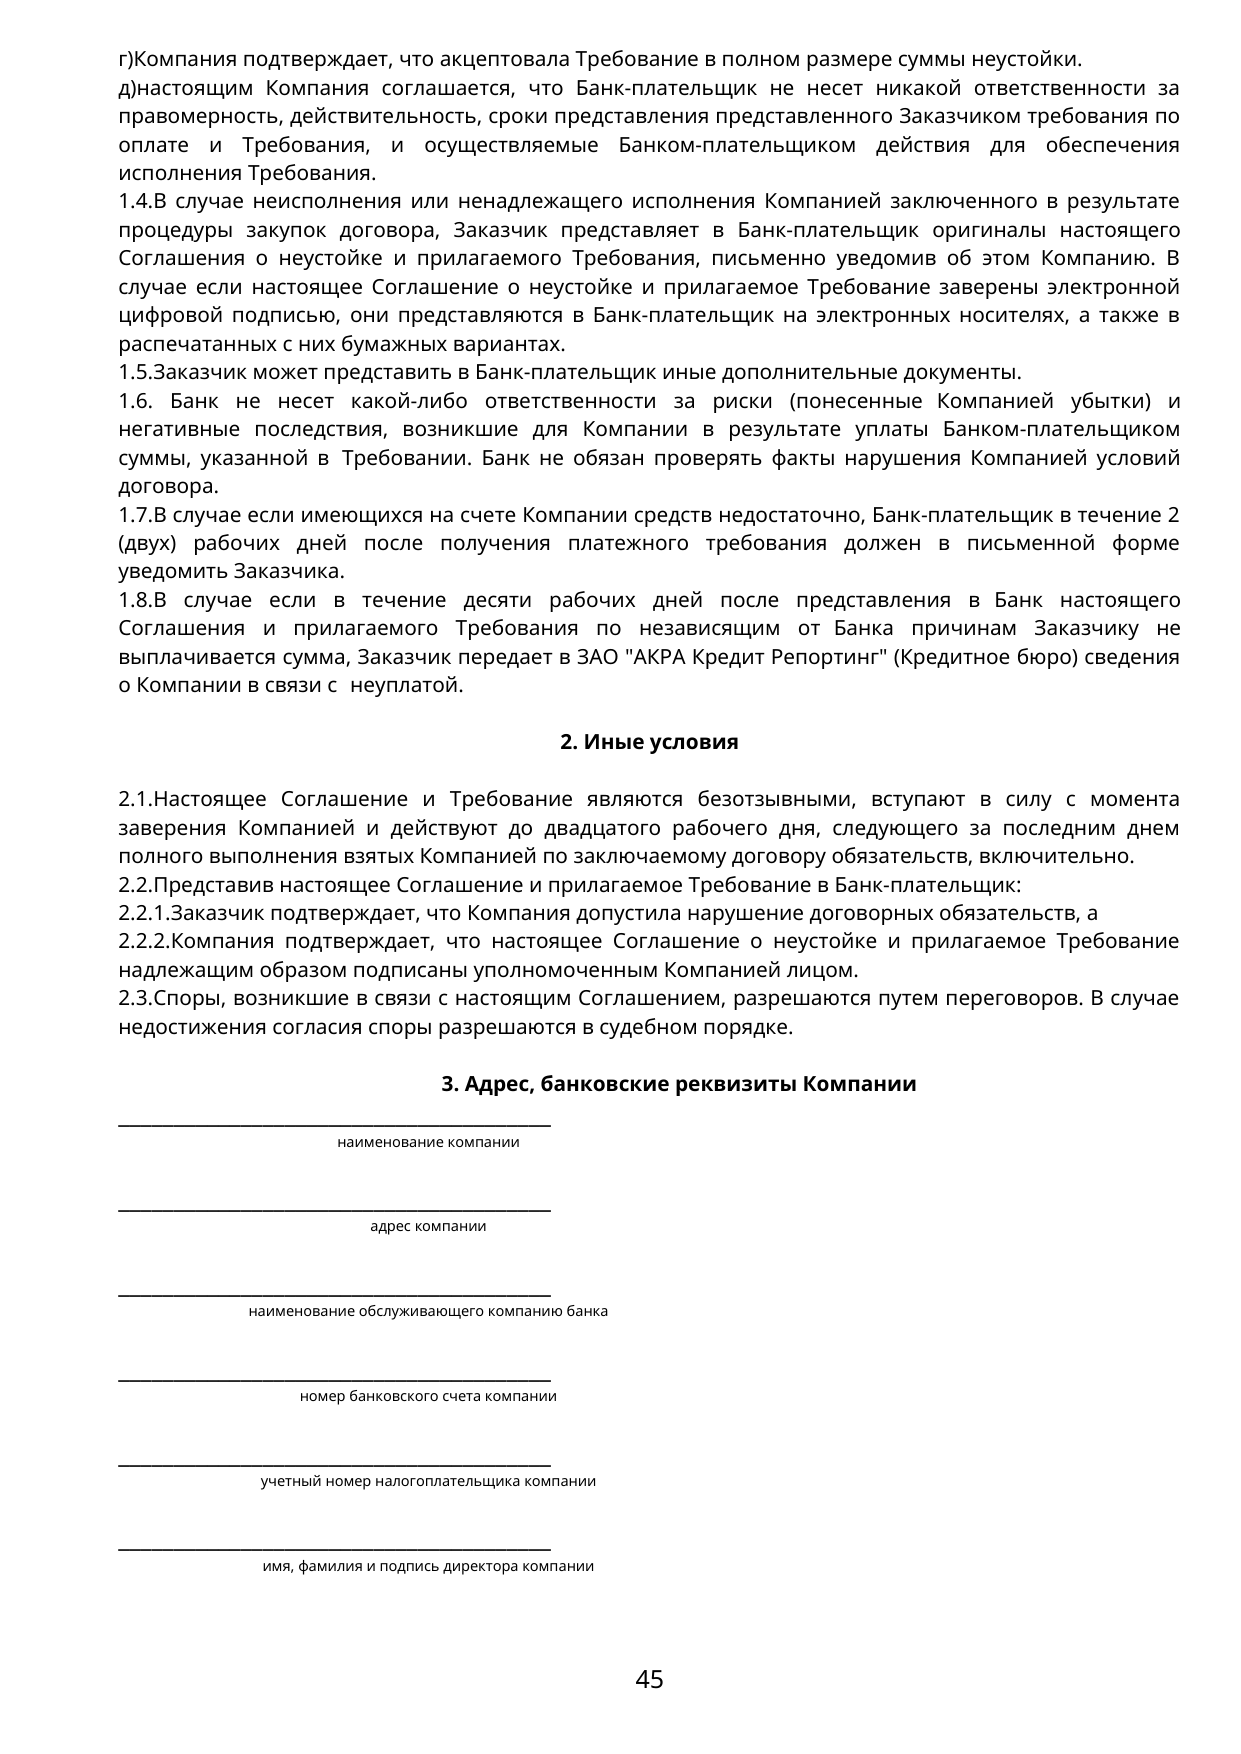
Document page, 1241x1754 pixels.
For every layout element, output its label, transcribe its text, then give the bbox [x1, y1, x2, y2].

text _______________________________________ [118, 1182, 1181, 1216]
text 2.1.Настоящее Соглашение и Требование являются безотзывными, вступают в силу с момента заверения Компанией и действуют до двадцатого рабочего дня, следующего за последним днем полного выполнения взятых Компанией по заключаемому договору обязательств, включительно. [118, 784, 1181, 870]
text адрес компании [118, 1216, 738, 1250]
text 1.8.В случае если в течение десяти рабочих дней после представления в Банк настоящего Соглашения и прилагаемого Требования по независящим от Банка причинам Заказчику не выплачивается сумма, Заказчик передает в ЗАО "АКРА Кредит Репортинг" (Кредитное бюро) сведения о Компании в связи с неуплатой. [118, 585, 1181, 699]
text 1.6. Банк не несет какой-либо ответственности за риски (понесенные Компанией убытки) и негативные последствия, возникшие для Компании в результате уплаты Банком-плательщиком суммы, указанной в Требовании. Банк не обязан проверять факты нарушения Компанией условий договора. [118, 386, 1181, 500]
text 2.3.Споры, возникшие в связи с настоящим Соглашением, разрешаются путем переговоров. В случае недостижения согласия споры разрешаются в судебном порядке. [118, 983, 1181, 1040]
text _______________________________________ [118, 1267, 1181, 1301]
text _______________________________________ [118, 1521, 1181, 1555]
text _______________________________________ [118, 1097, 1181, 1131]
text г)Компания подтверждает, что акцептовала Требование в полном размере суммы неустойки. [118, 44, 1181, 73]
text 1.5.Заказчик может представить в Банк-плательщик иные дополнительные документы. [118, 357, 1181, 386]
text 2.2.Представив настоящее Соглашение и прилагаемое Требование в Банк-плательщик: [118, 870, 1181, 898]
text 2. Иные условия [118, 727, 1181, 756]
text наименование компании [118, 1131, 738, 1165]
text учетный номер налогоплательщика компании [118, 1470, 738, 1504]
text наименование обслуживающего компанию банка [118, 1301, 738, 1335]
text д)настоящим Компания соглашается, что Банк-плательщик не несет никакой ответственности за правомерность, действительность, сроки представления представленного Заказчиком требования по оплате и Требования, и осуществляемые Банком-плательщиком действия для обеспечения исполнения Требования. [118, 73, 1181, 187]
text 2.2.2.Компания подтверждает, что настоящее Соглашение о неустойке и прилагаемое Требование надлежащим образом подписаны уполномоченным Компанией лицом. [118, 927, 1181, 983]
text номер банковского счета компании [118, 1386, 738, 1420]
text 1.4.В случае неисполнения или ненадлежащего исполнения Компанией заключенного в результате процедуры закупок договора, Заказчик представляет в Банк-плательщик оригиналы настоящего Соглашения о неустойке и прилагаемого Требования, письменно уведомив об этом Компанию. В случае если настоящее Соглашение о неустойке и прилагаемое Требование заверены электронной цифровой подписью, они представляются в Банк-плательщик на электронных носителях, а также в распечатанных с них бумажных вариантах. [118, 187, 1181, 357]
text 2.2.1.Заказчик подтверждает, что Компания допустила нарушение договорных обязательств, а [118, 898, 1181, 927]
text 3. Адрес, банковские реквизиты Компании [118, 1069, 1181, 1097]
text _______________________________________ [118, 1352, 1181, 1386]
text 1.7.В случае если имеющихся на счете Компании средств недостаточно, Банк-плательщик в течение 2 (двух) рабочих дней после получения платежного требования должен в письменной форме уведомить Заказчика. [118, 500, 1181, 585]
text имя, фамилия и подпись директора компании [118, 1555, 738, 1589]
text _______________________________________ [118, 1436, 1181, 1470]
